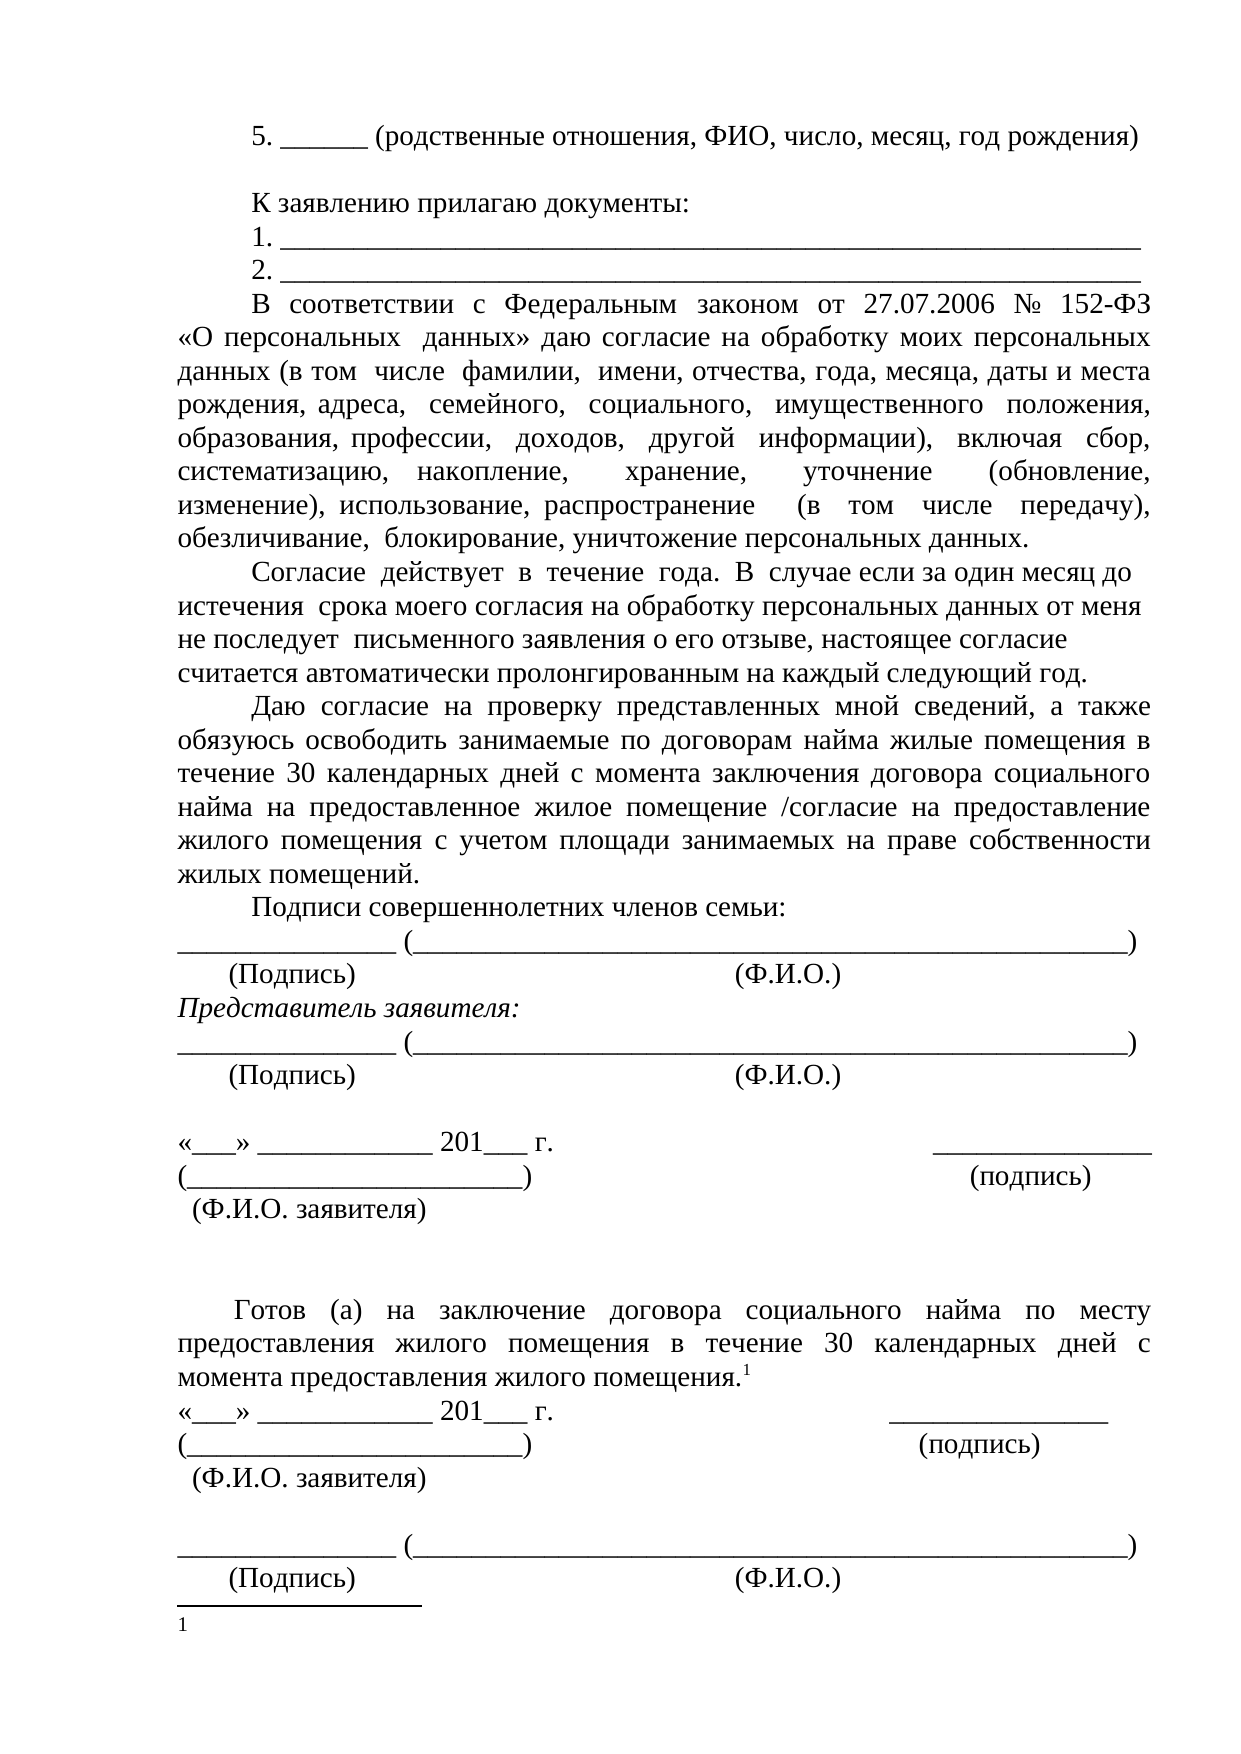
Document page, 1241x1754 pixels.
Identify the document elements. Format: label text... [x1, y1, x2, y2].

text 2. ___________________________________________________________ [177, 252, 1152, 286]
text Представитель заявителя: [177, 990, 1152, 1024]
text Готов (а) на заключение договора социального найма по месту предоставления жилого помещения в течение 30 календарных дней с момента предоставления жилого помещения. [177, 1292, 1152, 1393]
text истечения срока моего согласия на обработку персональных данных от меня не последует письменного заявления о его отзыве, настоящее согласие считается автоматически пролонгированным на каждый следующий год. [177, 588, 1152, 688]
text Подписи совершеннолетних членов семьи: [177, 889, 1152, 923]
text (Ф.И.О. заявителя) [177, 1191, 1152, 1225]
text 1. ___________________________________________________________ [177, 219, 1152, 252]
text «___» ____________ 201___ г. _______________ [177, 1393, 1152, 1426]
text К заявлению прилагаю документы: [177, 185, 1152, 219]
text 5. ______ (родственные отношения, ФИО, число, месяц, год рождения) [177, 118, 1152, 152]
text В соответствии с Федеральным законом от 27.07.2006 № 152-ФЗ «О персональных данных» даю согласие на обработку моих персональных данных (в том числе фамилии, имени, отчества, года, месяца, даты и места рождения, адреса, семейного, социального, имущественного положения, образования, профессии, доходов, другой информации), включая сбор, систематизацию, накопление, хранение, уточнение (обновление, изменение), использование, распространение (в том числе передачу), обезличивание, блокирование, уничтожение персональных данных. [177, 286, 1152, 554]
text (_______________________) (подпись) [177, 1426, 1152, 1460]
text «___» ____________ 201___ г. _______________ [177, 1124, 1152, 1158]
text Согласие действует в течение года. В случае если за один месяц до [177, 554, 1152, 588]
text (Подпись) (Ф.И.О.) [177, 1057, 1152, 1091]
text (Ф.И.О. заявителя) [177, 1460, 1152, 1493]
text (Подпись) (Ф.И.О.) [177, 957, 1152, 990]
text _______________ (_________________________________________________) [177, 1024, 1152, 1057]
text _______________ (_________________________________________________) [177, 1527, 1152, 1560]
text Даю согласие на проверку представленных мной сведений, а также обязуюсь освободить занимаемые по договорам найма жилые помещения в течение 30 календарных дней с момента заключения договора социального найма на предоставленное жилое помещение /согласие на предоставление жилого помещения с учетом площади занимаемых на праве собственности жилых помещений. [177, 688, 1152, 889]
text (_______________________) (подпись) [177, 1158, 1152, 1191]
text _______________ (_________________________________________________) [177, 923, 1152, 957]
text (Подпись) (Ф.И.О.) [177, 1560, 1152, 1594]
